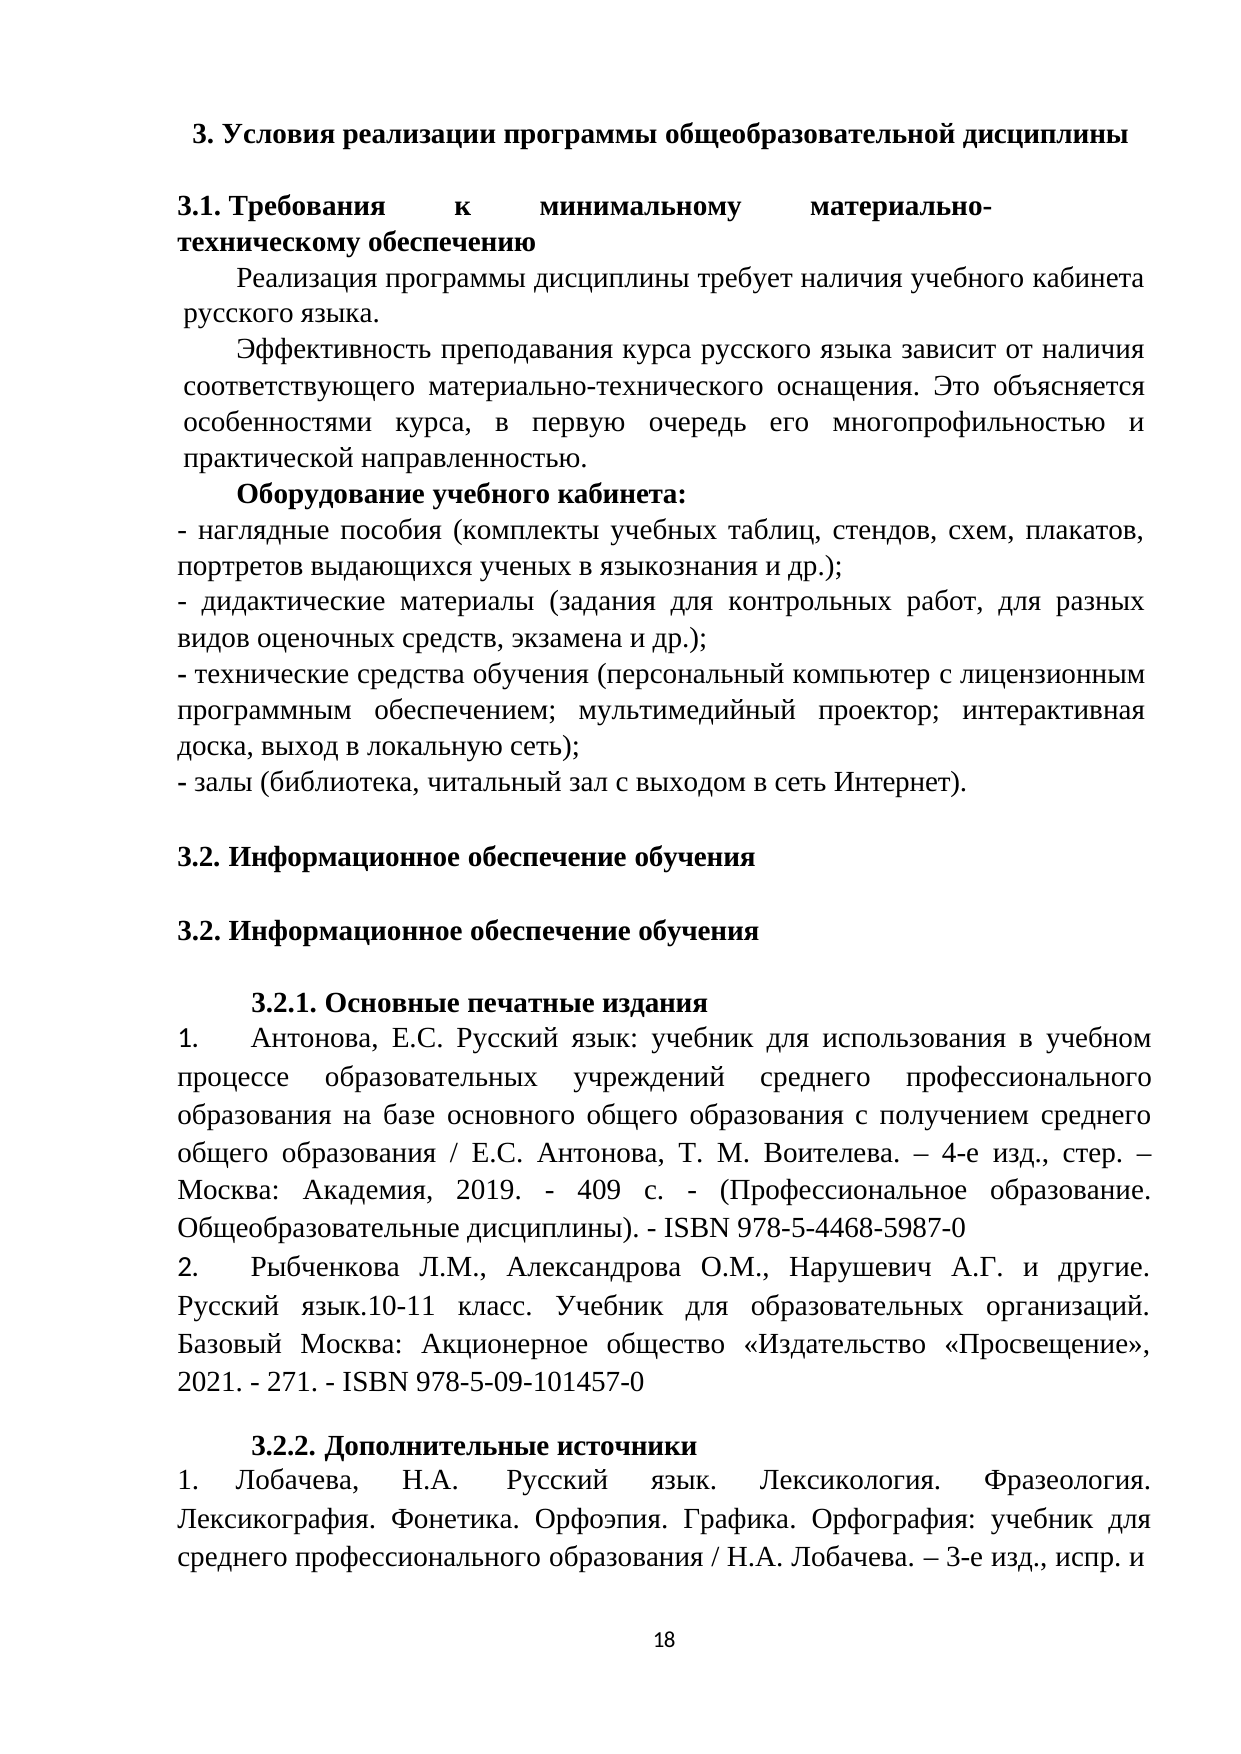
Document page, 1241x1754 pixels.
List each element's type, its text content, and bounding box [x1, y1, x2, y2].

subtitle Условия реализации программы общеобразовательной дисциплины [192, 116, 1166, 149]
list дидактические материалы (задания для контрольных работ, для разных видов оценочных средств, экзамена и др.); [177, 583, 1145, 653]
list Лобачева, Н.А. Русский язык. Лексикология. Фразеология. Лексикография. Фонетика. Орфоэпия. Графика. Орфография: учебник для среднего профессионального образования / Н.А. Лобачева. – 3-е изд., испр. и [177, 1462, 1152, 1573]
list Основные печатные издания [251, 986, 1166, 1019]
list Рыбченкова Л.М., Александрова О.М., Нарушевич А.Г. и другие. Русский язык.10-11 класс. Учебник для образовательных организаций. Базовый Москва: Акционерное общество «Издательство «Просвещение», 2021. - 271. - ISBN 978-5-09-101457-0 [177, 1248, 1151, 1397]
text Реализация программы дисциплины требует наличия учебного кабинета русского языка. [183, 260, 1144, 329]
subtitle Дополнительные источники [251, 1429, 1166, 1462]
list залы (библиотека, читальный зал с выходом в сеть Интернет). [177, 764, 1166, 798]
list технические средства обучения (персональный компьютер с лицензионным программным обеспечением; мультимедийный проектор; интерактивная доска, выход в локальную сеть); [177, 656, 1145, 762]
list Требования к минимальному материально-техническому обеспечению [177, 188, 992, 257]
list наглядные пособия (комплекты учебных таблиц, стендов, схем, плакатов, портретов выдающихся ученых в языкознания и др.); [177, 512, 1145, 581]
text Эффективность преподавания курса русского языка зависит от наличия соответствующего материально-технического оснащения. Это объясняется особенностями курса, в первую очередь его многопрофильностью и практической направленностью. [183, 331, 1146, 473]
list Информационное обеспечение обучения [177, 913, 1166, 947]
list Информационное обеспечение обучения [177, 839, 1166, 873]
list Антонова, Е.С. Русский язык: учебник для использования в учебном процессе образовательных учреждений среднего профессионального образования на базе основного общего образования с получением среднего общего образования / Е.С. Антонова, Т. М. Воителева. – 4-е изд., стер. – Москва: Академия, 2019. - 409 с. - (Профессиональное образование. Общеобразовательные дисциплины). - ISBN 978-5-4468-5987-0 [177, 1019, 1152, 1244]
subtitle Оборудование учебного кабинета: [236, 476, 1166, 510]
